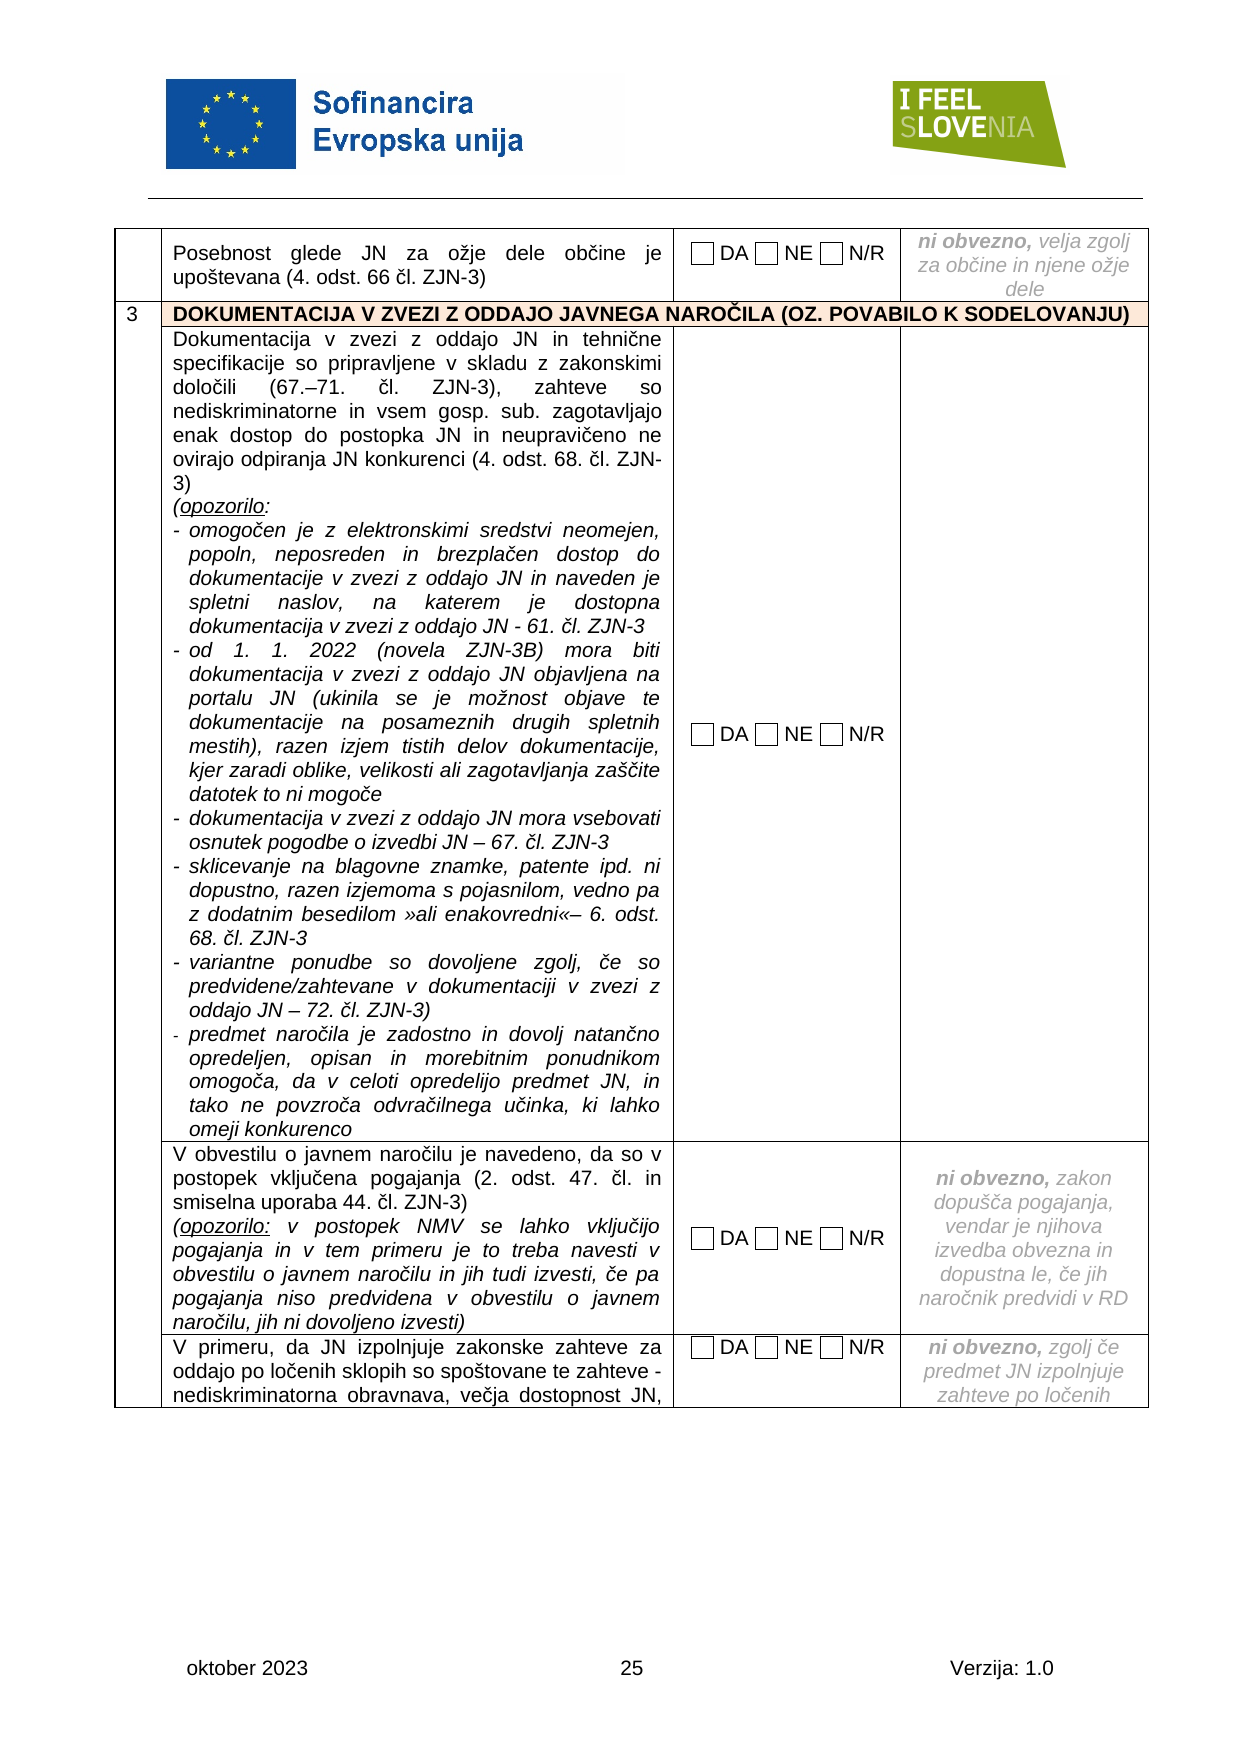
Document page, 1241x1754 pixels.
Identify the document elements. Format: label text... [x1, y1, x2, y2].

picture [160, 73, 625, 175]
table_cell Posebnost glede JN za ožje dele občine je upoštevana (4. odst. 66 čl. ZJN-3) [162, 229, 673, 301]
table_cell DOKUMENTACIJA V ZVEZI Z ODDAJO JAVNEGA NAROČILA (OZ. POVABILO K SODELOVANJU) [162, 302, 1148, 326]
table_cell V obvestilu o javnem naročilu je navedeno, da so v postopek vključena pogajanja (2. odst. 47. čl. in smiselna uporaba 44. čl. ZJN-3) (opozorilo: v postopek NMV se lahko vključijo pogajanja in v tem primeru je to treba navesti v obvestilu o javnem naročilu in jih tudi izvesti, če pa pogajanja niso predvidena v obvestilu o javnem naročilu, jih ni dovoljeno izvesti) [162, 1142, 673, 1334]
table_cell ni obvezno, velja zgolj za občine in njene ožje dele [901, 229, 1148, 301]
table_cell DA NE N/R [674, 1335, 900, 1407]
picture [889, 75, 1070, 175]
table_cell ni obvezno, zakon dopušča pogajanja, vendar je njihova izvedba obvezna in dopustna le, če jih naročnik predvidi v RD [901, 1142, 1148, 1334]
table_cell Dokumentacija v zvezi z oddajo JN in tehnične specifikacije so pripravljene v skladu z zakonskimi določili (67.–71. čl. ZJN-3), zahteve so nediskriminatorne in vsem gosp. sub. zagotavljajo enak dostop do postopka JN in neupravičeno ne ovirajo odpiranja JN konkurenci (4. odst. 68. čl. ZJN-3) (opozorilo: omogočen je z elektronskimi sredstvi neomejen, popoln, neposreden in brezplačen dostop do dokumentacije v zvezi z oddajo JN in naveden je spletni naslov, na katerem je dostopna dokumentacija v zvezi z oddajo JN - 61. čl. ZJN-3 od 1. 1. 2022 (novela ZJN-3B) mora biti dokumentacija v zvezi z oddajo JN objavljena na portalu JN (ukinila se je možnost objave te dokumentacije na posameznih drugih spletnih mestih), razen izjem tistih delov dokumentacije, kjer zaradi oblike, velikosti ali zagotavljanja zaščite datotek to ni mogoče dokumentacija v zvezi z oddajo JN mora vsebovati osnutek pogodbe o izvedbi JN – 67. čl. ZJN-3 sklicevanje na blagovne znamke, patente ipd. ni dopustno, razen izjemoma s pojasnilom, vedno pa z dodatnim besedilom »ali enakovredni«– 6. odst. 68. čl. ZJN-3 variantne ponudbe so dovoljene zgolj, če so predvidene/zahtevane v dokumentaciji v zvezi z oddajo JN – 72. čl. ZJN-3) predmet naročila je zadostno in dovolj natančno opredeljen, opisan in morebitnim ponudnikom omogoča, da v celoti opredelijo predmet JN, in tako ne povzroča odvračilnega učinka, ki lahko omeji konkurenco [162, 327, 673, 1141]
table_cell DA NE N/R [674, 1142, 900, 1334]
table_cell DA NE N/R [674, 229, 900, 301]
table_cell ni obvezno, zgolj če predmet JN izpolnjuje zahteve po ločenih sklopih [901, 1335, 1148, 1407]
table_cell 3 [116, 302, 161, 1407]
table_cell [901, 327, 1148, 1141]
table_cell DA NE N/R [674, 327, 900, 1141]
